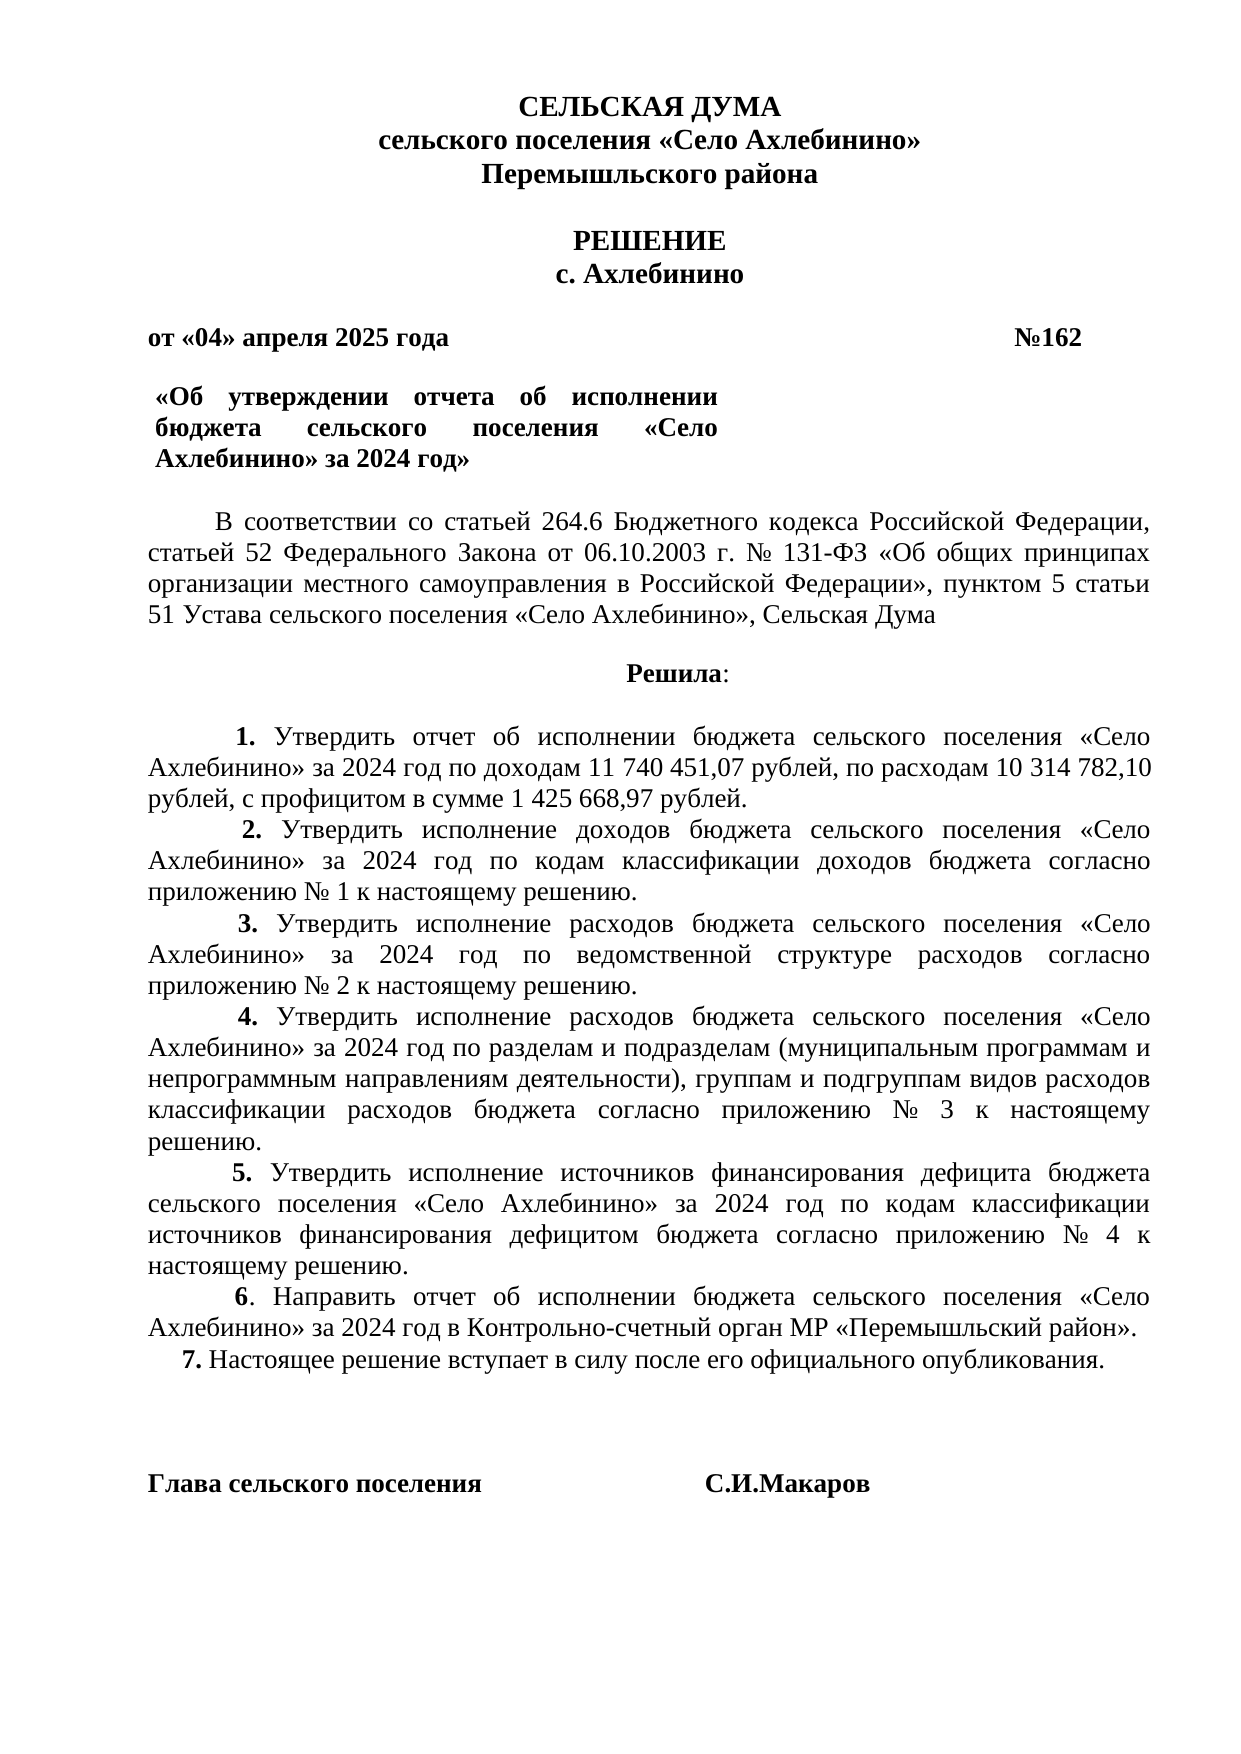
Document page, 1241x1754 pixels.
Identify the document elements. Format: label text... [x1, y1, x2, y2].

text 3. Утвердить исполнение расходов бюджета сельского поселения «Село Ахлебинино» за 2024 год по ведомственной структуре расходов согласно приложению № 2 к настоящему решению. [148, 907, 1152, 1000]
text В соответствии со статьей 264.6 Бюджетного кодекса Российской Федерации, статьей 52 Федерального Закона от 06.10.2003 г. № 131-ФЗ «Об общих принципах организации местного самоуправления в Российской Федерации», пунктом 5 статьи 51 Устава сельского поселения «Село Ахлебинино», Сельская Дума [148, 505, 1152, 629]
text Перемышльского района [148, 156, 1152, 189]
text 2. Утвердить исполнение доходов бюджета сельского поселения «Село Ахлебинино» за 2024 год по кодам классификации доходов бюджета согласно приложению № 1 к настоящему решению. [148, 813, 1152, 907]
text 4. Утвердить исполнение расходов бюджета сельского поселения «Село Ахлебинино» за 2024 год по разделам и подразделам (муниципальным программам и непрограммным направлениям деятельности), группам и подгруппам видов расходов классификации расходов бюджета согласно приложению № 3 к настоящему решению. [148, 1000, 1152, 1156]
table_header «Об утверждении отчета об исполнении бюджета сельского поселения «Село Ахлебинино» за 2024 год» [144, 380, 729, 474]
text 6. Направить отчет об исполнении бюджета сельского поселения «Село Ахлебинино» за 2024 год в Контрольно-счетный орган МР «Перемышльский район». [148, 1280, 1152, 1343]
text 7. Настоящее решение вступает в силу после его официального опубликования. [148, 1343, 1152, 1374]
text РЕШЕНИЕ [148, 223, 1152, 256]
text 5. Утвердить исполнение источников финансирования дефицита бюджета сельского поселения «Село Ахлебинино» за 2024 год по кодам классификации источников финансирования дефицитом бюджета согласно приложению № 4 к настоящему решению. [148, 1156, 1152, 1280]
text СЕЛЬСКАЯ ДУМА [148, 89, 1152, 122]
text с. Ахлебинино [148, 256, 1152, 290]
text от «04» апреля 2025 года №162 [148, 321, 1152, 352]
text Глава сельского поселения С.И.Макаров [148, 1467, 1152, 1498]
text 1. Утвердить отчет об исполнении бюджета сельского поселения «Село Ахлебинино» за 2024 год по доходам 11 740 451,07 рублей, по расходам 10 314 782,10 рублей, с профицитом в сумме 1 425 668,97 рублей. [148, 720, 1152, 813]
text Решила: [148, 657, 1152, 689]
text сельского поселения «Село Ахлебинино» [148, 122, 1152, 156]
